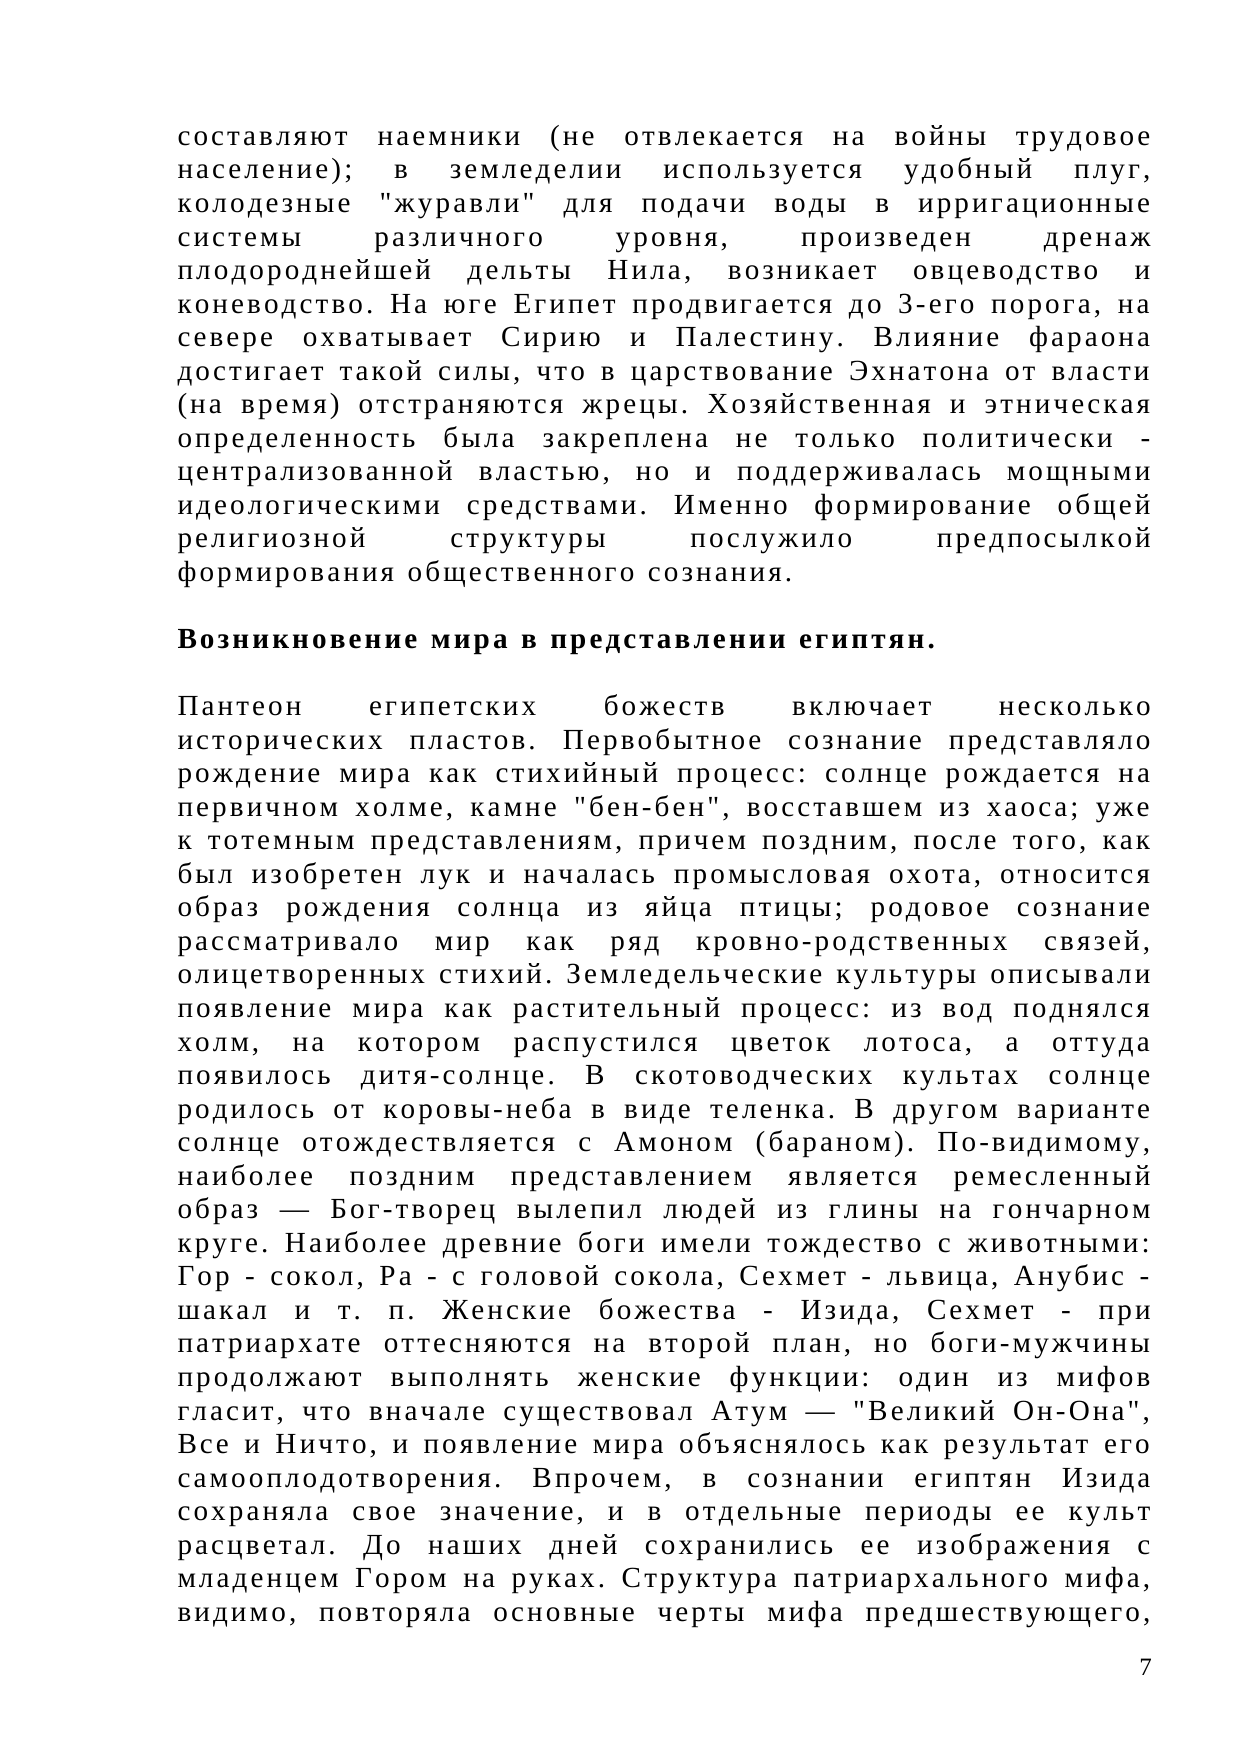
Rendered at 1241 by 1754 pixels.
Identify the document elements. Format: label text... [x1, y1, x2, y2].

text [177, 655, 1152, 1627]
text Возникновение мира в представлении египтян. [177, 621, 1152, 655]
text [177, 118, 1152, 588]
